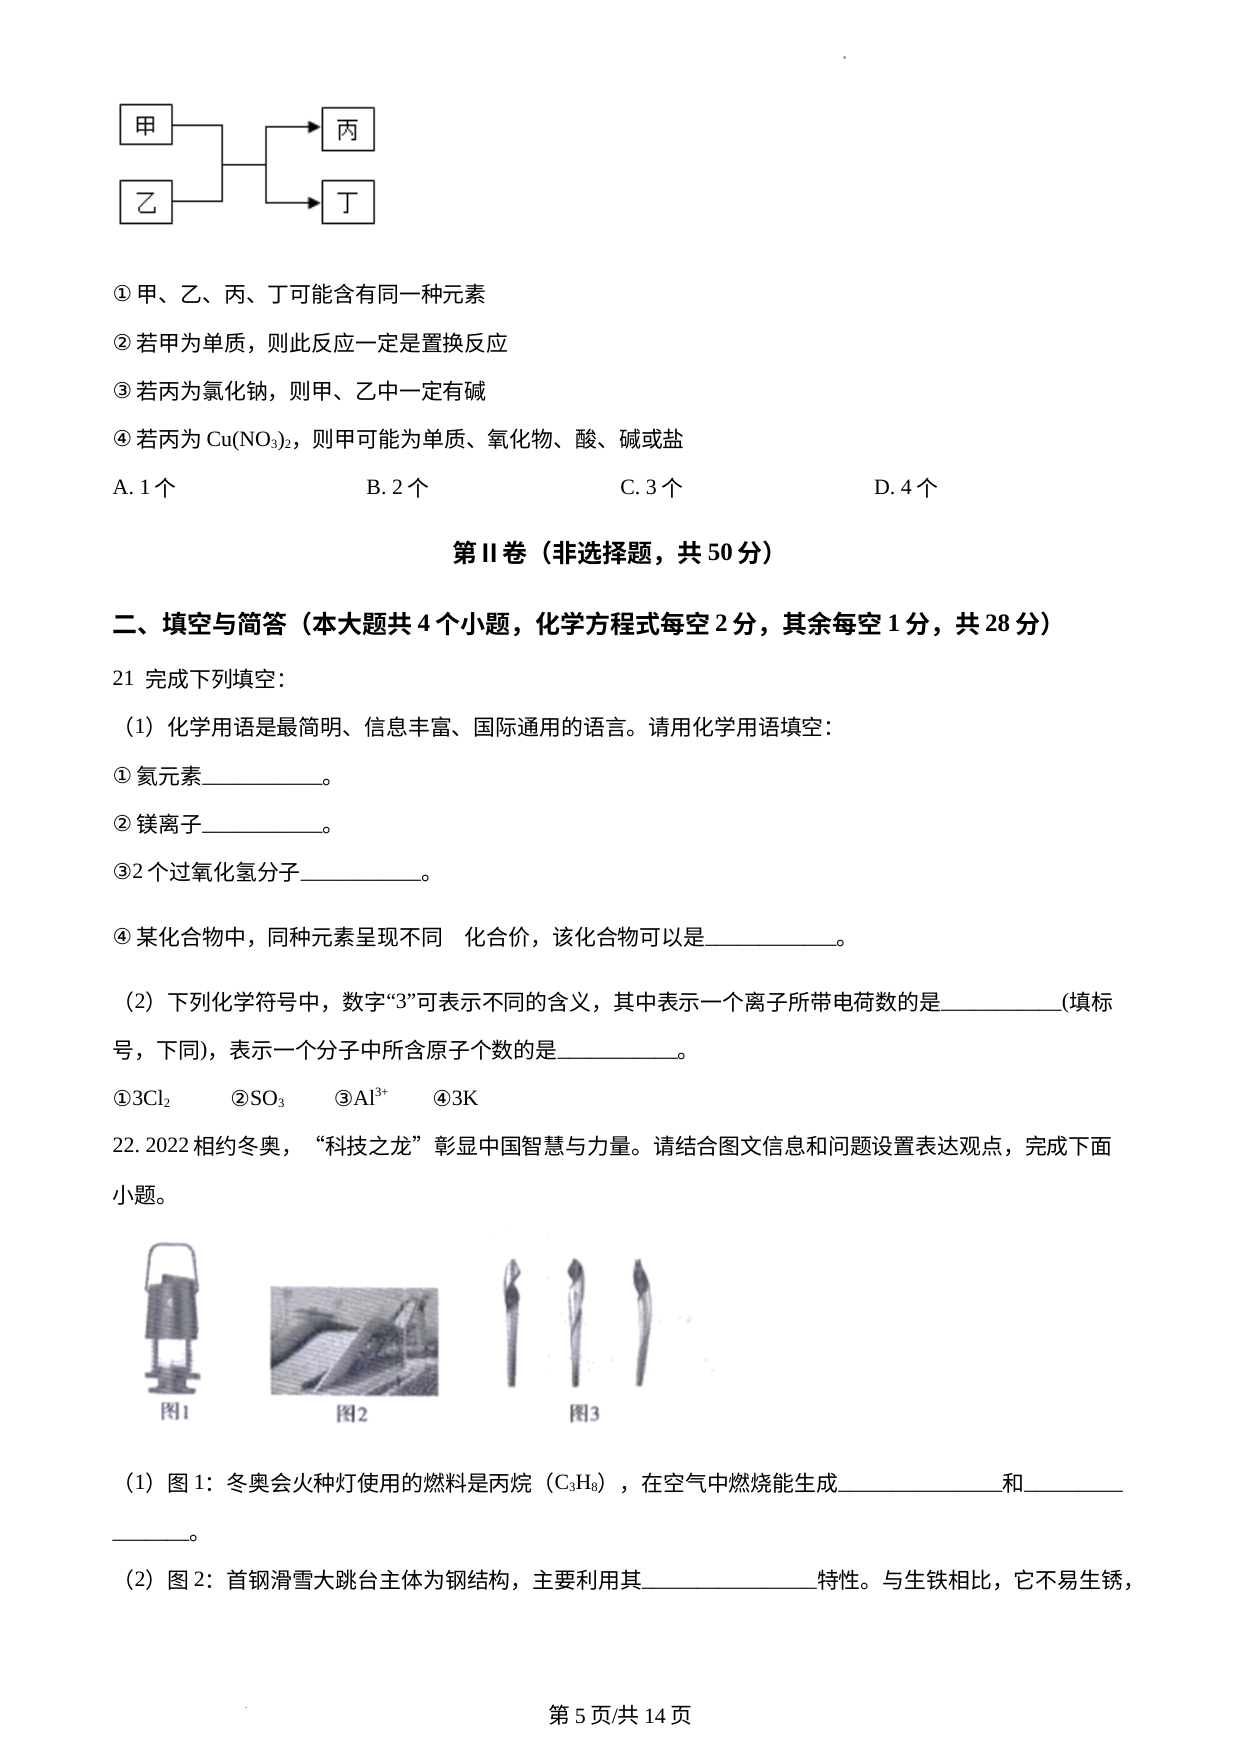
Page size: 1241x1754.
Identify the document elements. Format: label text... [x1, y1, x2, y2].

text ①3Cl2 ②SO3 ③Al3+ ④3K [112, 1081, 1128, 1114]
picture [112, 1225, 725, 1426]
text ③2个过氧化氢分子___________。 [112, 855, 1128, 887]
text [112, 1563, 1128, 1595]
text 第Ⅱ卷（非选择题，共50分） [112, 519, 1128, 584]
text ④若丙为Cu(NO3)2，则甲可能为单质、氧化物、酸、碱或盐 [112, 422, 1128, 454]
text ①氦元素___________。 [112, 758, 1128, 791]
text （2）下列化学符号中，数字“3”可表示不同的含义，其中表示一个离子所带电荷数的是___________(填标号，下同)，表示一个分子中所含原子个数的是___________。 [112, 984, 1128, 1065]
text ②若甲为单质，则此反应一定是置换反应 [112, 325, 1128, 358]
text （1）化学用语是最简明、信息丰富、国际通用的语言。请用化学用语填空： [112, 710, 1128, 742]
text 二、填空与简答（本大题共4个小题，化学方程式每空2分，其余每空1分，共28分） [112, 590, 1128, 655]
text （1）图1：冬奥会火种灯使用的燃料是丙烷（C3H8），在空气中燃烧能生成_______________和________________。 [112, 1466, 1128, 1547]
text 21 完成下列填空： [112, 662, 1128, 694]
text ①甲、乙、丙、丁可能含有同一种元素 [112, 277, 1128, 309]
text A. 1个 B. 2个 C. 3个 D. 4个 [112, 470, 1128, 503]
text ④某化合物中，同种元素呈现不同化合价，该化合物可以是____________。 [112, 903, 1128, 968]
text ②镁离子___________。 [112, 807, 1128, 839]
picture [112, 101, 383, 234]
text 22. 2022相约冬奥，“科技之龙”彰显中国智慧与力量。请结合图文信息和问题设置表达观点，完成下面小题。 [112, 1128, 1128, 1210]
text ③若丙为氯化钠，则甲、乙中一定有碱 [112, 374, 1128, 406]
